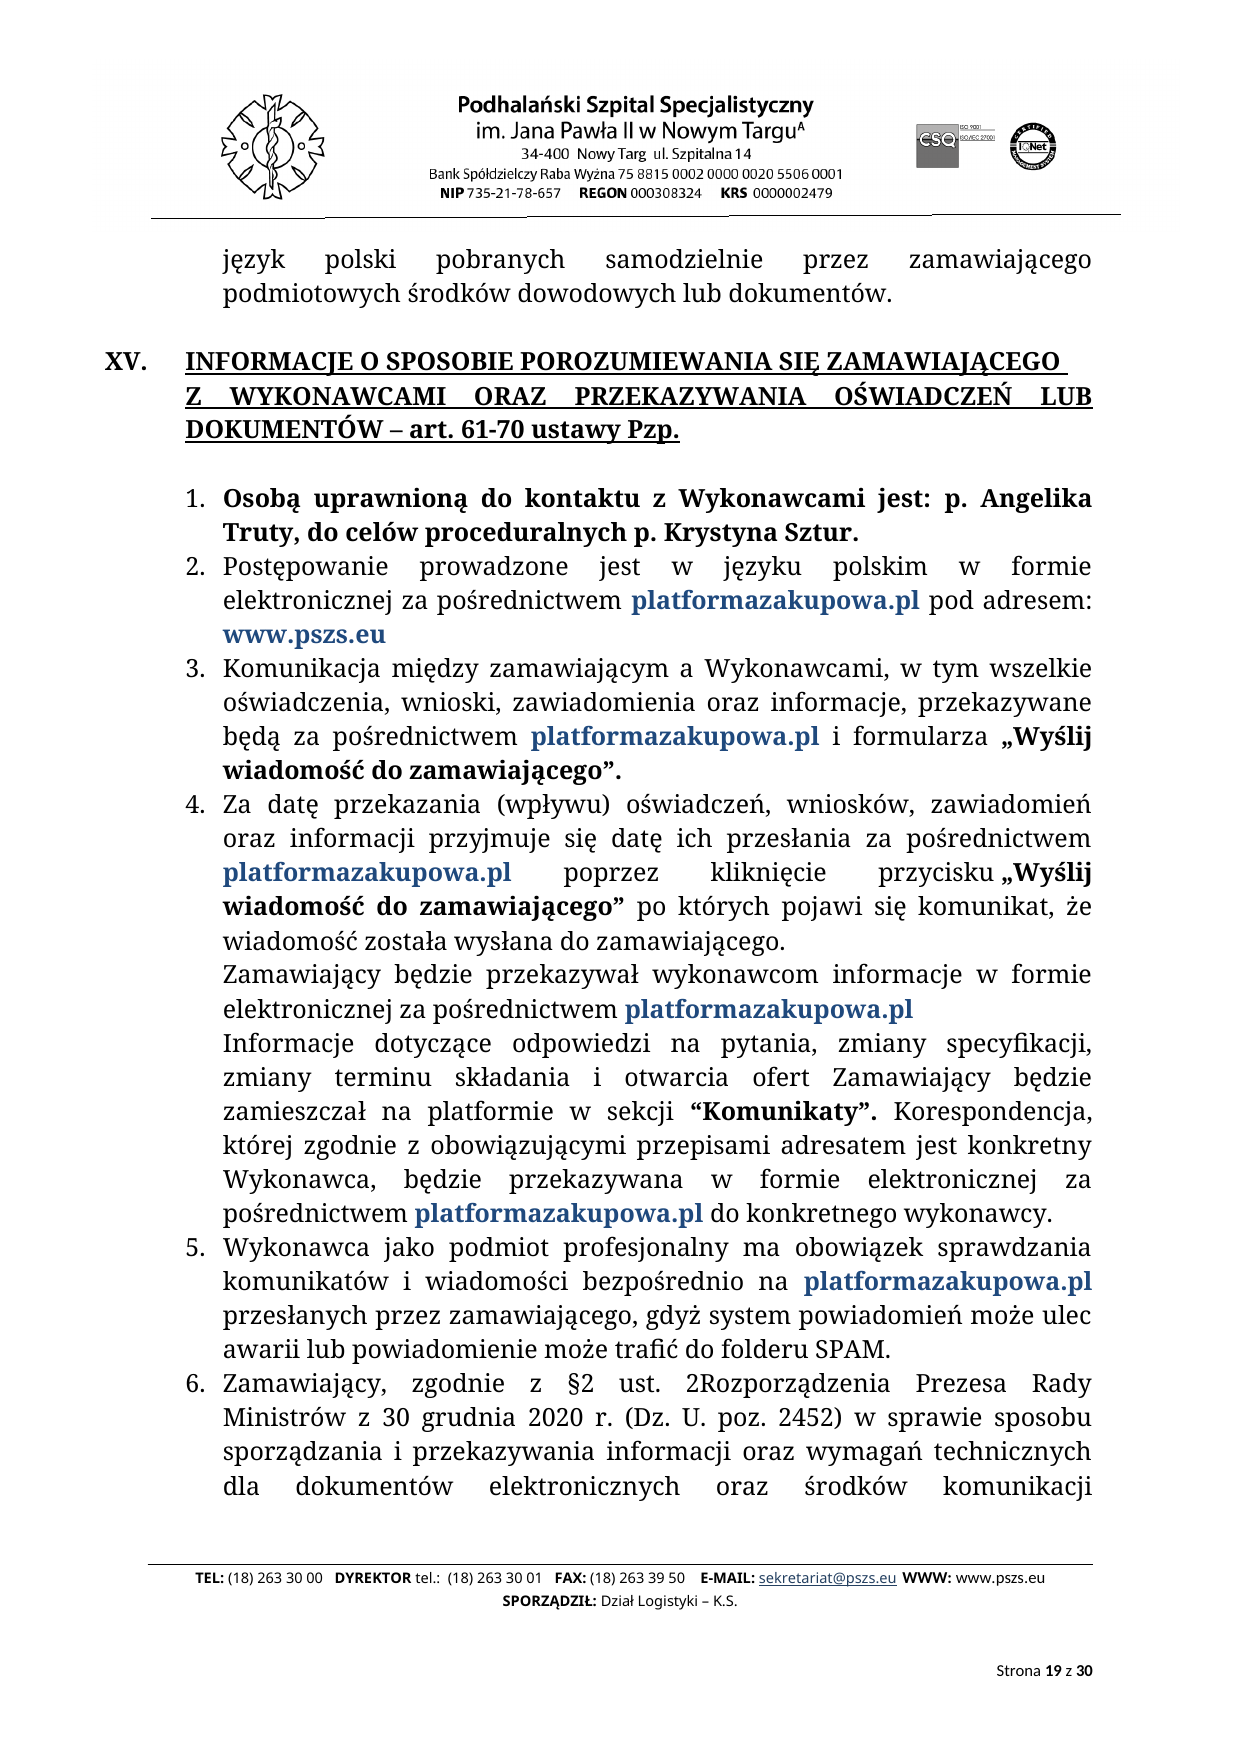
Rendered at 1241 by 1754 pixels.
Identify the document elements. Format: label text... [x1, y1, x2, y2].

list Z WYKONAWCAMI ORAZ PRZEKAZYWANIA OŚWIADCZEŃ LUB DOKUMENTÓW – art. 61-70 ustawy Pzp. [185, 409, 1093, 446]
list Postępowanie prowadzone jest w języku polskim w formie elektronicznej za pośrednictwem platformazakupowa.pl pod adresem: www.pszs.eu [185, 548, 1093, 651]
picture [92, 59, 1180, 232]
list INFORMACJE O SPOSOBIE POROZUMIEWANIA SIĘ ZAMAWIAJĄCEGO [148, 344, 1093, 378]
list Z WYKONAWCAMI ORAZ PRZEKAZYWANIA OŚWIADCZEŃ LUB DOKUMENTÓW – art. 61-70 ustawy Pzp. [185, 378, 1093, 407]
list Wykonawca jako podmiot profesjonalny ma obowiązek sprawdzania komunikatów i wiadomości bezpośrednio na platformazakupowa.pl przesłanych przez zamawiającego, gdyż system powiadomień może ulec awarii lub powiadomienie może trafić do folderu SPAM. [185, 1230, 1093, 1366]
list Zamawiający będzie przekazywał wykonawcom informacje w formie elektronicznej za pośrednictwem platformazakupowa.pl [223, 957, 1093, 1025]
list Informacje dotyczące odpowiedzi na pytania, zmiany specyfikacji, zmiany terminu składania i otwarcia ofert Zamawiający będzie zamieszczał na platformie w sekcji “Komunikaty”. Korespondencja, której zgodnie z obowiązującymi przepisami adresatem jest konkretny Wykonawca, będzie przekazywana w formie elektronicznej za pośrednictwem platformazakupowa.pl do konkretnego wykonawcy. [223, 1025, 1093, 1230]
list Za datę przekazania (wpływu) oświadczeń, wniosków, zawiadomień oraz informacji przyjmuje się datę ich przesłania za pośrednictwem platformazakupowa.pl poprzez kliknięcie przycisku „Wyślij wiadomość do zamawiającego” po których pojawi się komunikat, że wiadomość została wysłana do zamawiającego. [185, 787, 1093, 957]
list Komunikacja między zamawiającym a Wykonawcami, w tym wszelkie oświadczenia, wnioski, zawiadomienia oraz informacje, przekazywane będą za pośrednictwem platformazakupowa.pl i formularza „Wyślij wiadomość do zamawiającego”. [185, 651, 1093, 787]
list Osobą uprawnioną do kontaktu z Wykonawcami jest: p. Angelika Truty, do celów proceduralnych p. Krystyna Sztur. [185, 480, 1093, 548]
